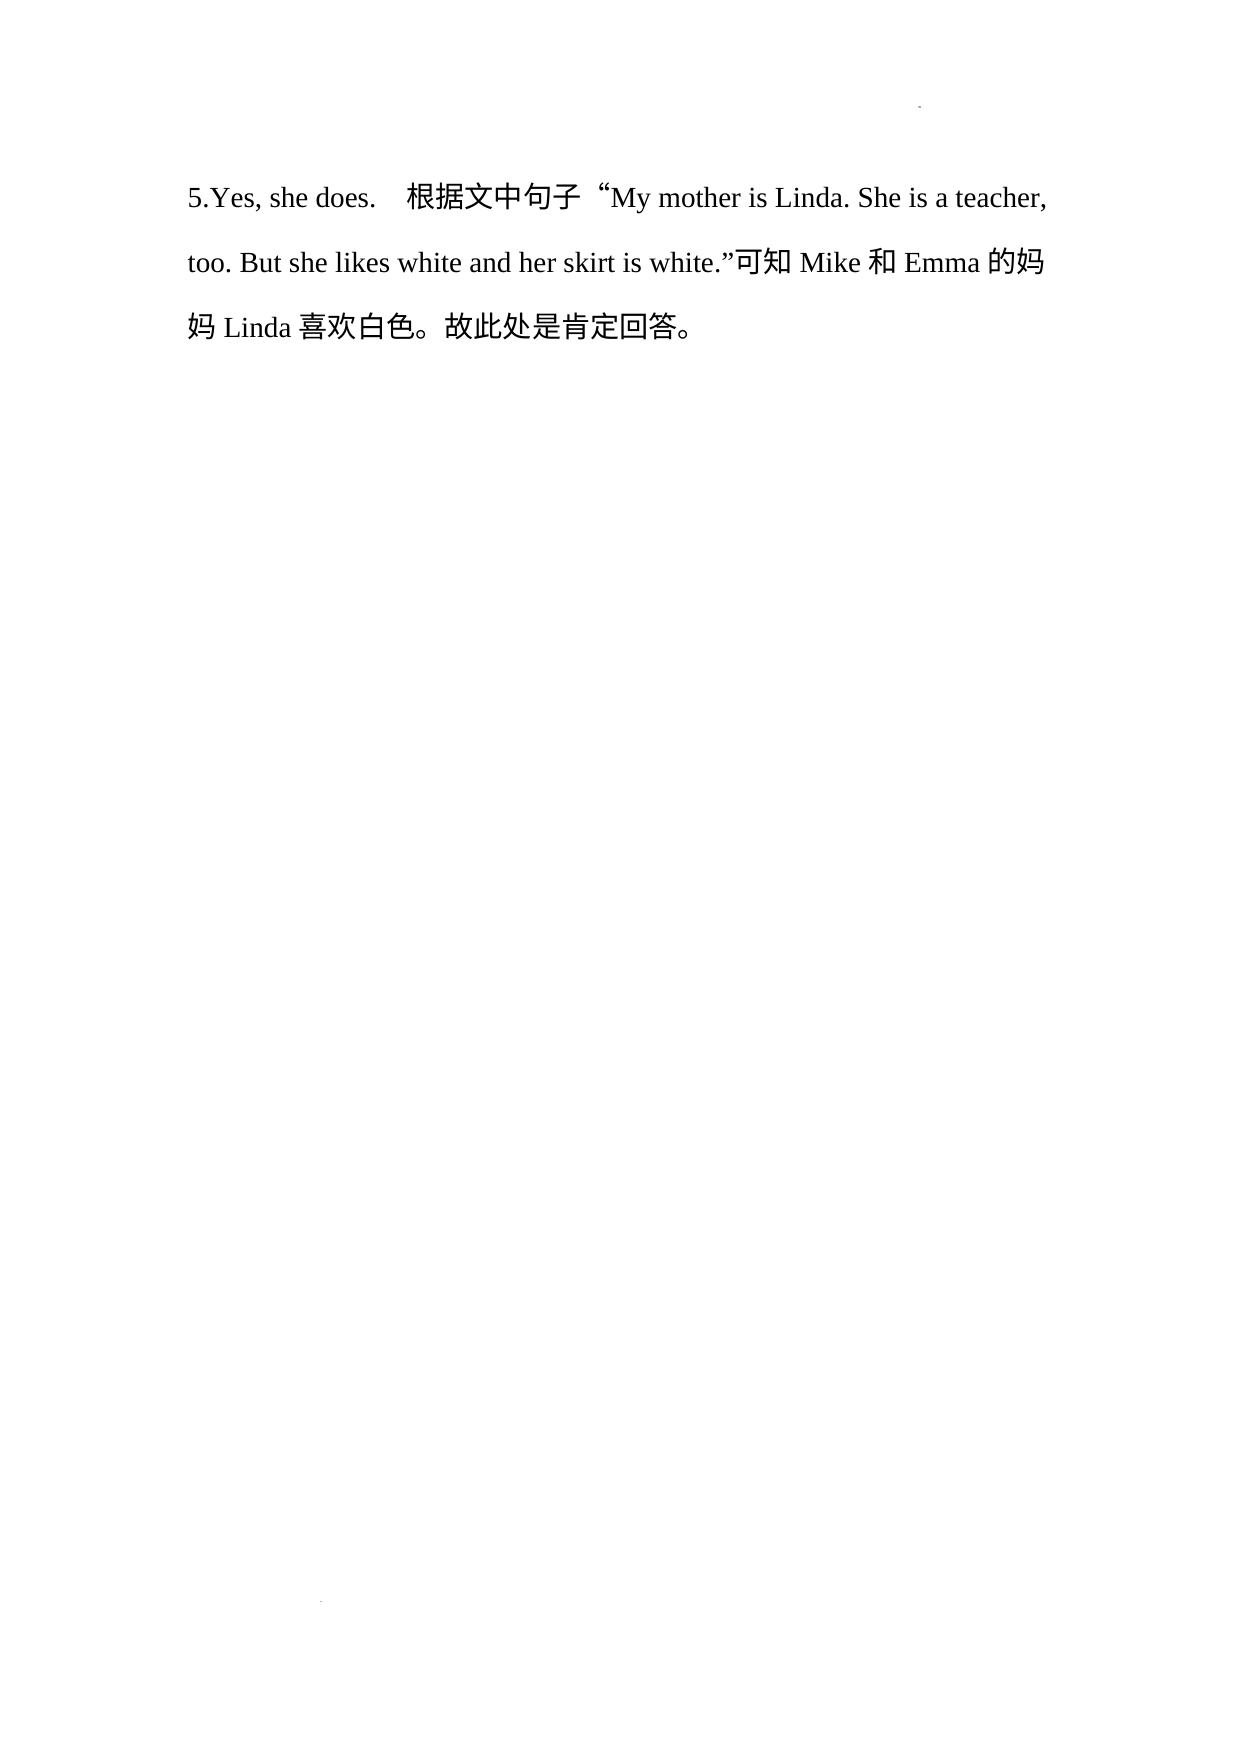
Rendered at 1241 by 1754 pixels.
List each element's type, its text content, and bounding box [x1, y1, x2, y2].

text 5.Yes, she does. 根据文中句子“My mother is Linda. She is a teacher, too. But she likes white and her skirt is white.”可知 Mike 和 Emma 的妈妈 Linda 喜欢白色。故此处是肯定回答。 [187, 162, 1053, 357]
